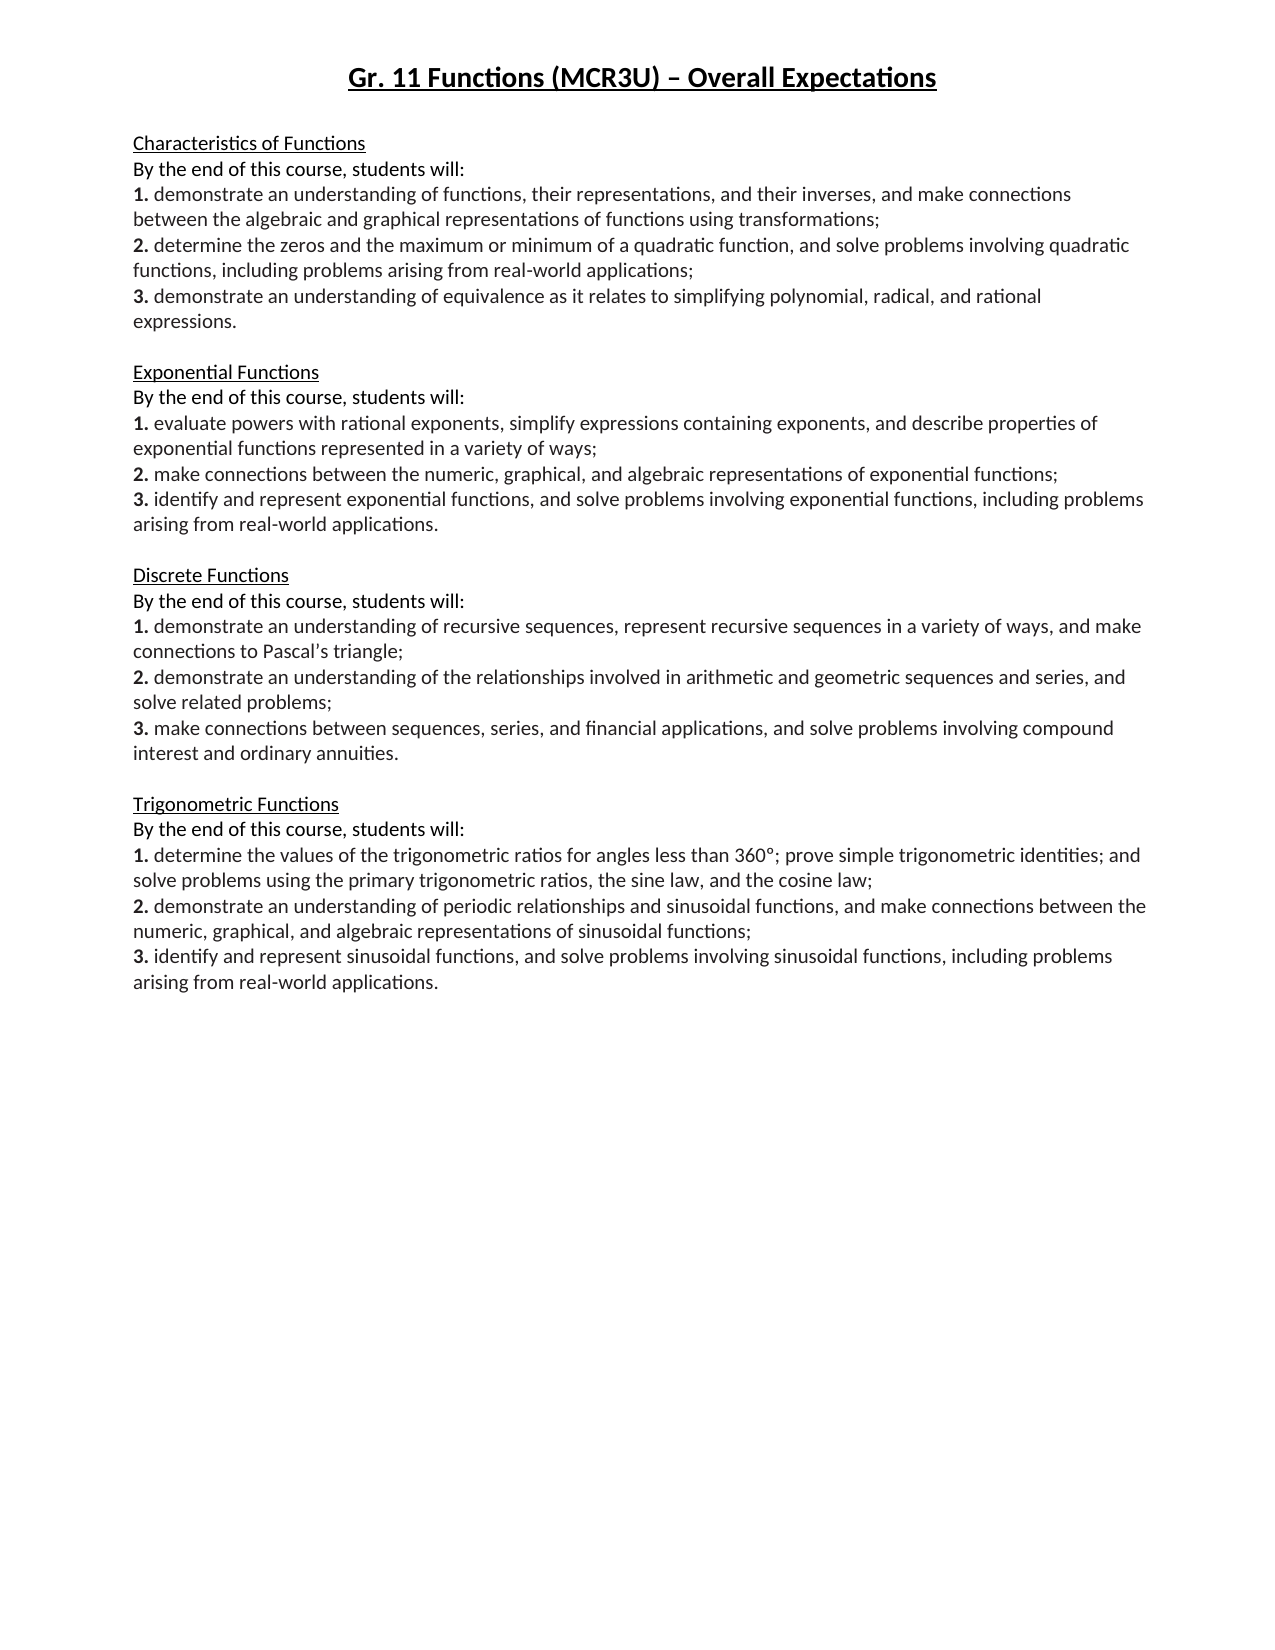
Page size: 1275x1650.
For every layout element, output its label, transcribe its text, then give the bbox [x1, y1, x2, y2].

text Characteristics of Functions [133, 130, 1152, 156]
text 1. demonstrate an understanding of recursive sequences, represent recursive sequences in a variety of ways, and make connections to Pascal’s triangle; [133, 613, 1152, 664]
text Discrete Functions [133, 562, 1152, 588]
text 2. make connections between the numeric, graphical, and algebraic representations of exponential functions; [133, 461, 1152, 486]
text 2. demonstrate an understanding of the relationships involved in arithmetic and geometric sequences and series, and solve related problems; [133, 664, 1152, 715]
text Exponential Functions [133, 359, 1152, 384]
text 3. identify and represent exponential functions, and solve problems involving exponential functions, including problems arising from real-world applications. [133, 486, 1152, 537]
text By the end of this course, students will: [133, 588, 1152, 613]
text By the end of this course, students will: [133, 384, 1152, 410]
text By the end of this course, students will: [133, 156, 1152, 181]
text 2. demonstrate an understanding of periodic relationships and sinusoidal functions, and make connections between the numeric, graphical, and algebraic representations of sinusoidal functions; [133, 893, 1152, 944]
text Trigonometric Functions [133, 791, 1152, 817]
text 1. evaluate powers with rational exponents, simplify expressions containing exponents, and describe properties of exponential functions represented in a variety of ways; [133, 410, 1152, 461]
text 3. identify and represent sinusoidal functions, and solve problems involving sinusoidal functions, including problems arising from real-world applications. [133, 944, 1152, 994]
text 3. demonstrate an understanding of equivalence as it relates to simplifying polynomial, radical, and rational expressions. [133, 283, 1152, 334]
text 2. determine the zeros and the maximum or minimum of a quadratic function, and solve problems involving quadratic functions, including problems arising from real-world applications; [133, 232, 1152, 283]
text By the end of this course, students will: [133, 817, 1152, 842]
text 1. demonstrate an understanding of functions, their representations, and their inverses, and make connections between the algebraic and graphical representations of functions using transformations; [133, 181, 1152, 232]
text 1. determine the values of the trigonometric ratios for angles less than 360º; prove simple trigonometric identities; and solve problems using the primary trigonometric ratios, the sine law, and the cosine law; [133, 842, 1152, 893]
text Gr. 11 Functions (MCR3U) – Overall Expectations [133, 59, 1152, 95]
text 3. make connections between sequences, series, and financial applications, and solve problems involving compound interest and ordinary annuities. [133, 715, 1152, 766]
